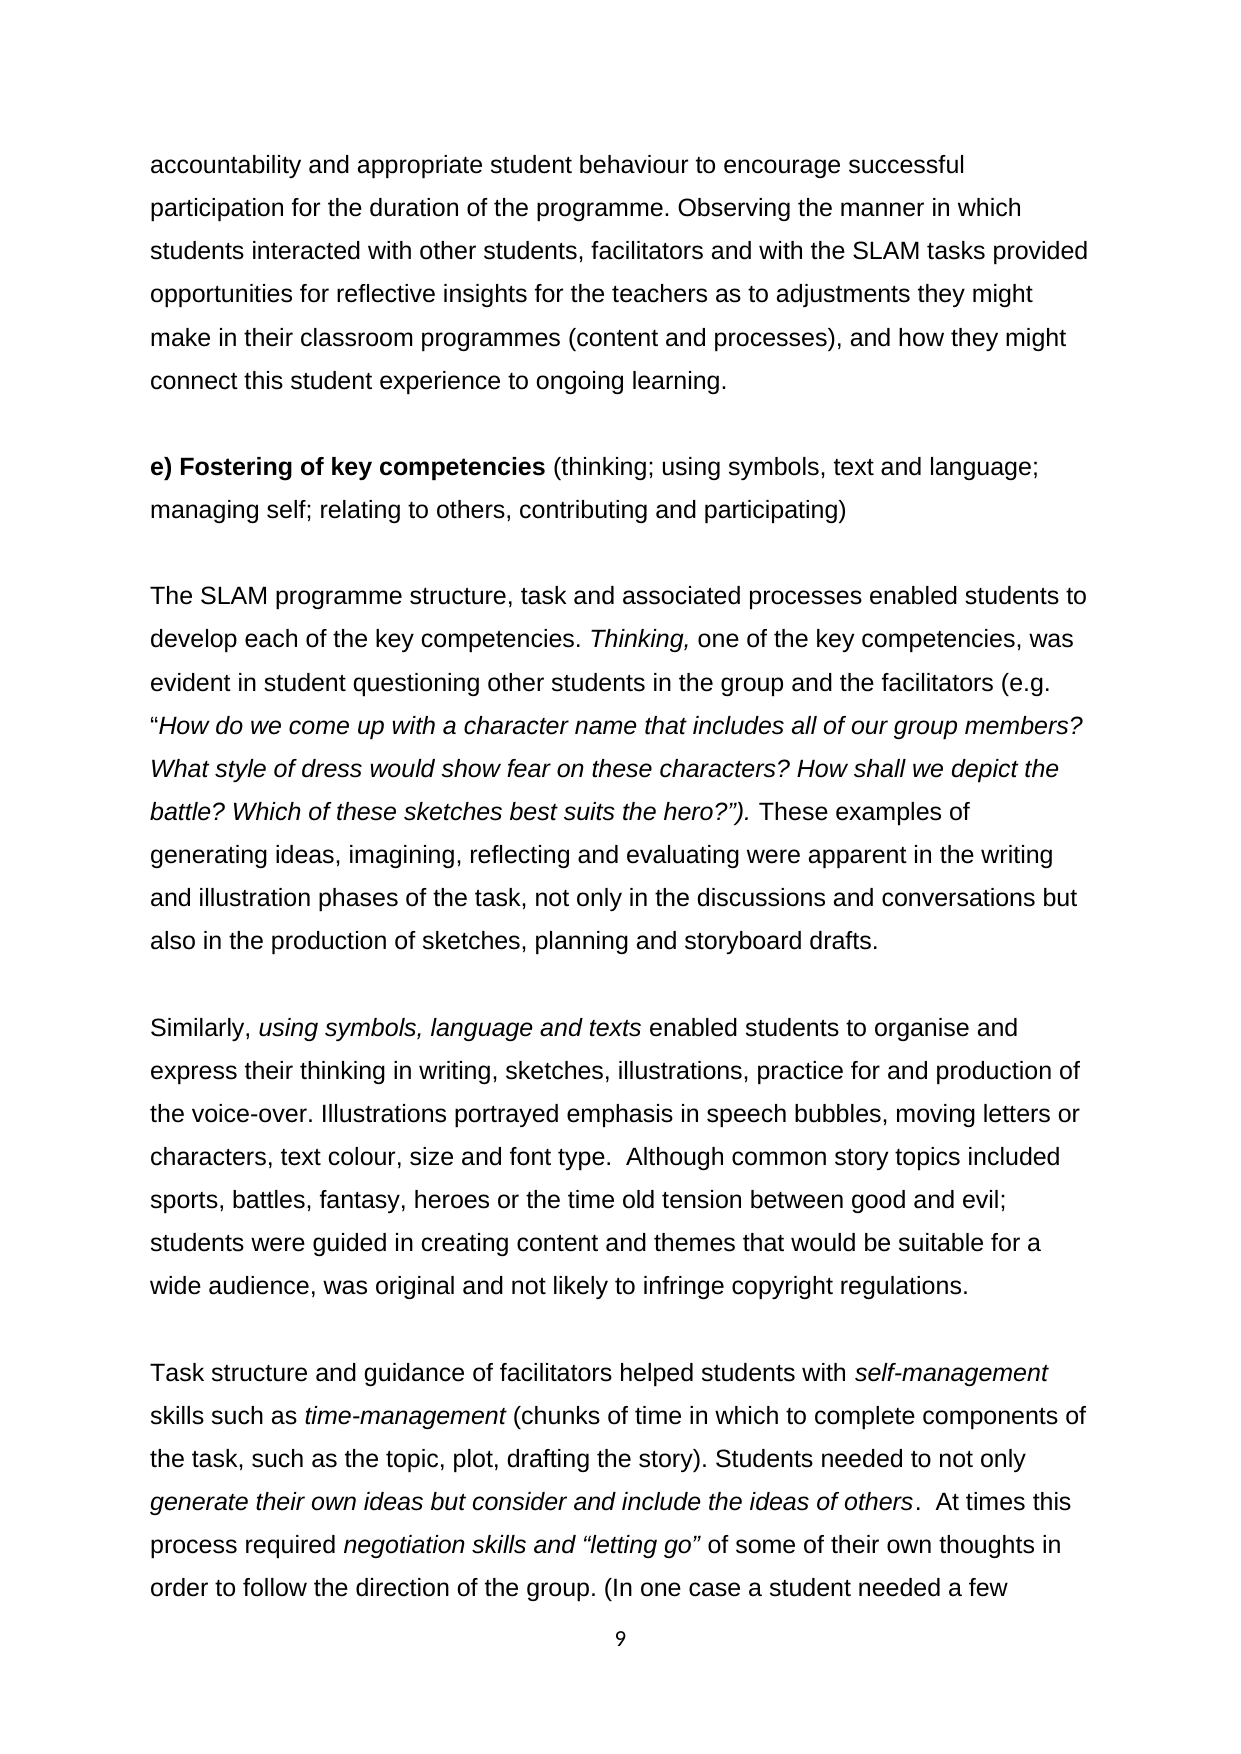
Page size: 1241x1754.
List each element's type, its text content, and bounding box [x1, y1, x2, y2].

list Similarly, using symbols, language and texts enabled students to organise and express their thinking in writing, sketches, illustrations, practice for and production of the voice-over. Illustrations portrayed emphasis in speech bubbles, moving letters or characters, text colour, size and font type. Although common story topics included sports, battles, fantasy, heroes or the time old tension between good and evil; students were guided in creating content and themes that would be suitable for a wide audience, was original and not likely to infringe copyright regulations. [150, 1012, 1090, 1300]
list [150, 1357, 1090, 1602]
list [150, 150, 1090, 394]
list The SLAM programme structure, task and associated processes enabled students to develop each of the key competencies. Thinking, one of the key competencies, was evident in student questioning other students in the group and the facilitators (e.g. “How do we come up with a character name that includes all of our group members? What style of dress would show fear on these characters? How shall we depict the battle? Which of these sketches best suits the hero?”). These examples of generating ideas, imagining, reflecting and evaluating were apparent in the writing and illustration phases of the task, not only in the discussions and conversations but also in the production of sketches, planning and storyboard drafts. [150, 581, 1090, 955]
list e) Fostering of key competencies (thinking; using symbols, text and language; managing self; relating to others, contributing and participating) [150, 452, 1090, 524]
